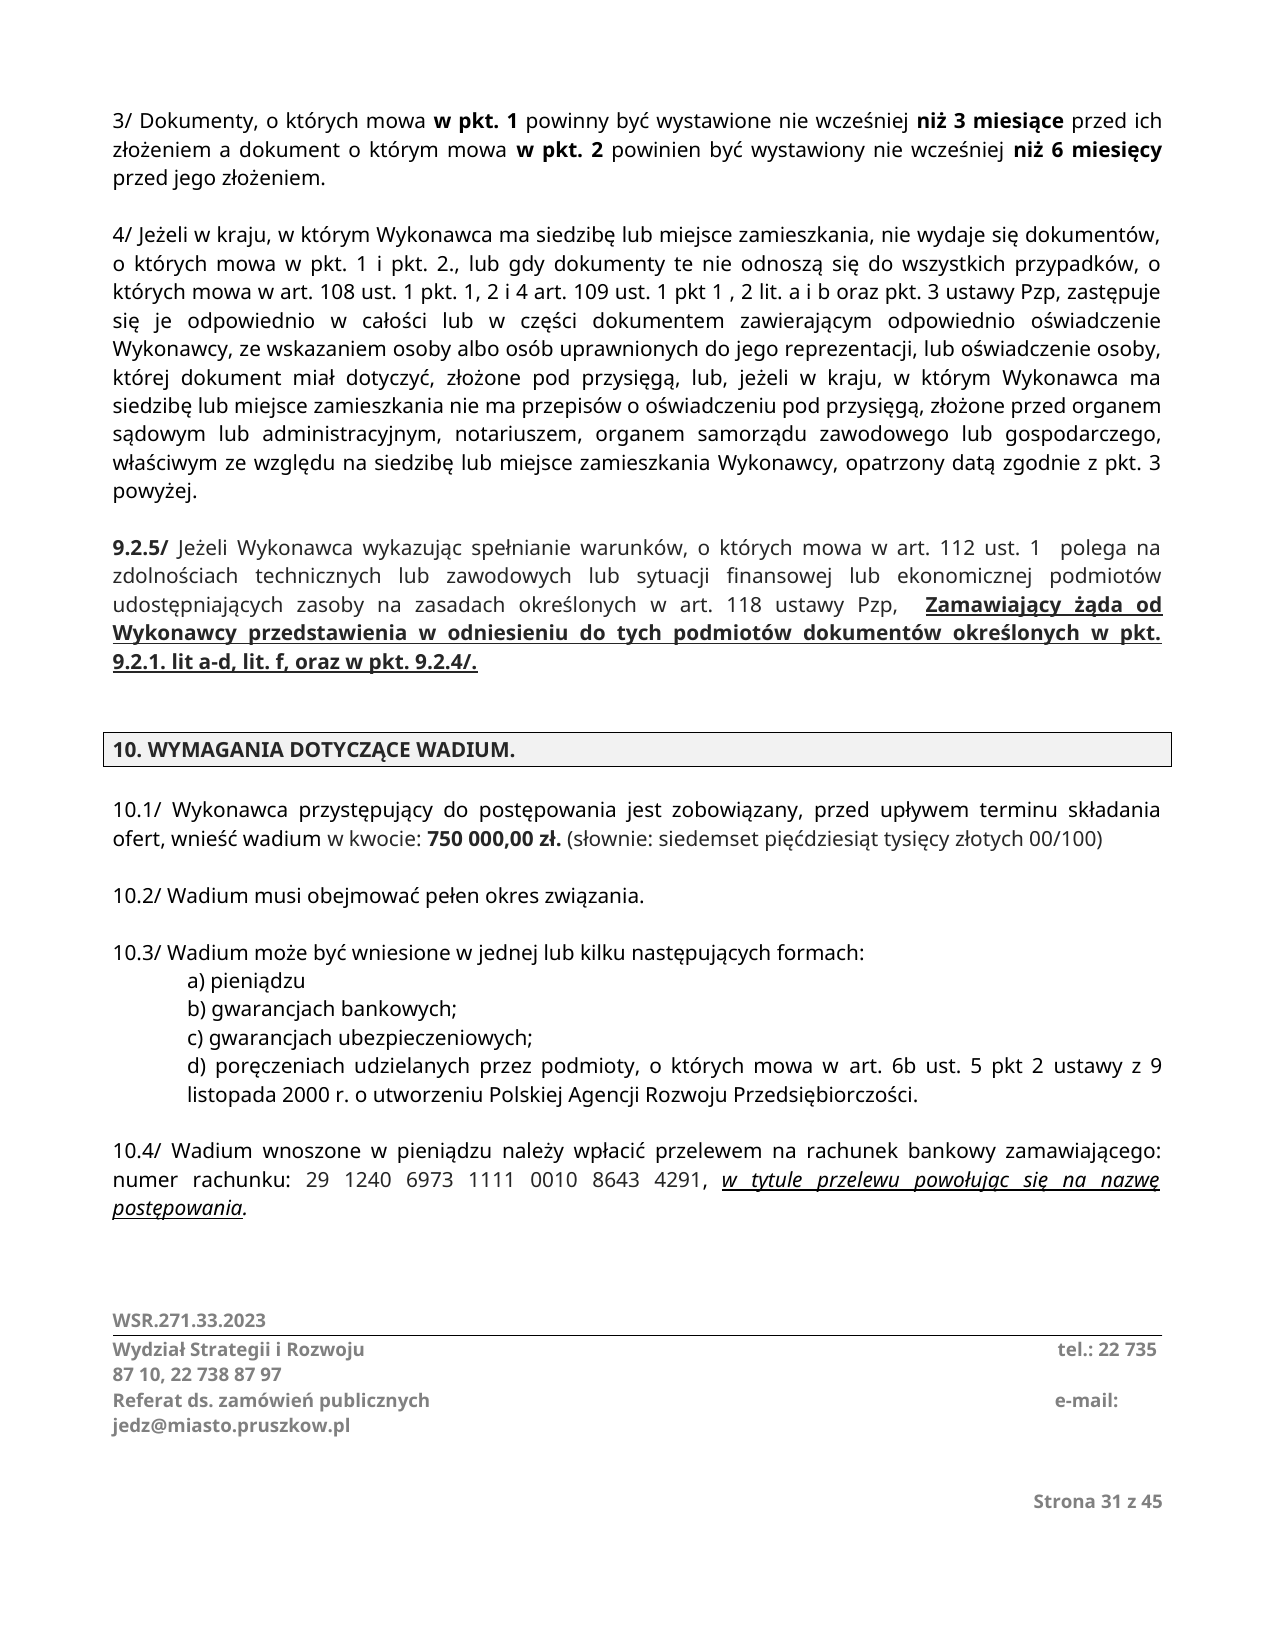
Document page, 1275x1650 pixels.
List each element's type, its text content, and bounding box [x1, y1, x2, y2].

text 4/ Jeżeli w kraju, w którym Wykonawca ma siedzibę lub miejsce zamieszkania, nie wydaje się dokumentów, o których mowa w pkt. 1 i pkt. 2., lub gdy dokumenty te nie odnoszą się do wszystkich przypadków, o których mowa w art. 108 ust. 1 pkt. 1, 2 i 4 art. 109 ust. 1 pkt 1 , 2 lit. a i b oraz pkt. 3 ustawy Pzp, zastępuje się je odpowiednio w całości lub w części dokumentem zawierającym odpowiednio oświadczenie Wykonawcy, ze wskazaniem osoby albo osób uprawnionych do jego reprezentacji, lub oświadczenie osoby, której dokument miał dotyczyć, złożone pod przysięgą, lub, jeżeli w kraju, w którym Wykonawca ma siedzibę lub miejsce zamieszkania nie ma przepisów o oświadczeniu pod przysięgą, złożone przed organem sądowym lub administracyjnym, notariuszem, organem samorządu zawodowego lub gospodarczego, właściwym ze względu na siedzibę lub miejsce zamieszkania Wykonawcy, opatrzony datą zgodnie z pkt. 3 powyżej. [112, 220, 1162, 505]
text d) poręczeniach udzielanych przez podmioty, o których mowa w art. 6b ust. 5 pkt 2 ustawy z 9 listopada 2000 r. o utworzeniu Polskiej Agencji Rozwoju Przedsiębiorczości. [187, 1051, 1162, 1108]
text 9.2.5/ Jeżeli Wykonawca wykazując spełnianie warunków, o których mowa w art. 112 ust. 1 polega na zdolnościach technicznych lub zawodowych lub sytuacji finansowej lub ekonomicznej podmiotów udostępniających zasoby na zasadach określonych w art. 118 ustawy Pzp, Zamawiający żąda od Wykonawcy przedstawienia w odniesieniu do tych podmiotów dokumentów określonych w pkt. 9.2.1. lit a-d, lit. f, oraz w pkt. 9.2.4/. [112, 644, 1162, 675]
text b) gwarancjach bankowych; [187, 994, 1162, 1023]
text 10. WYMAGANIA DOTYCZĄCE WADIUM. [104, 733, 1171, 766]
text 3/ Dokumenty, o których mowa w pkt. 1 powinny być wystawione nie wcześniej niż 3 miesiące przed ich złożeniem a dokument o którym mowa w pkt. 2 powinien być wystawiony nie wcześniej niż 6 miesięcy przed jego złożeniem. [112, 107, 1162, 192]
text 10.4/ Wadium wnoszone w pieniądzu należy wpłacić przelewem na rachunek bankowy zamawiającego: numer rachunku: 29 1240 6973 1111 0010 8643 4291, w tytule przelewu powołując się na nazwę postępowania. [112, 1137, 1162, 1222]
text 10.1/ Wykonawca przystępujący do postępowania jest zobowiązany, przed upływem terminu składania ofert, wnieść wadium w kwocie: 750 000,00 zł. (słownie: siedemset pięćdziesiąt tysięcy złotych 00/100) [112, 795, 1162, 852]
text c) gwarancjach ubezpieczeniowych; [187, 1023, 1162, 1051]
text 10.2/ Wadium musi obejmować pełen okres związania. [112, 881, 1162, 909]
text 9.2.5/ Jeżeli Wykonawca wykazując spełnianie warunków, o których mowa w art. 112 ust. 1 polega na zdolnościach technicznych lub zawodowych lub sytuacji finansowej lub ekonomicznej podmiotów udostępniających zasoby na zasadach określonych w art. 118 ustawy Pzp, Zamawiający żąda od Wykonawcy przedstawienia w odniesieniu do tych podmiotów dokumentów określonych w pkt. 9.2.1. lit a-d, lit. f, oraz w pkt. 9.2.4/. [112, 533, 1162, 643]
text 10.3/ Wadium może być wniesione w jednej lub kilku następujących formach: [112, 938, 1162, 966]
text a) pieniądzu [187, 966, 1162, 994]
